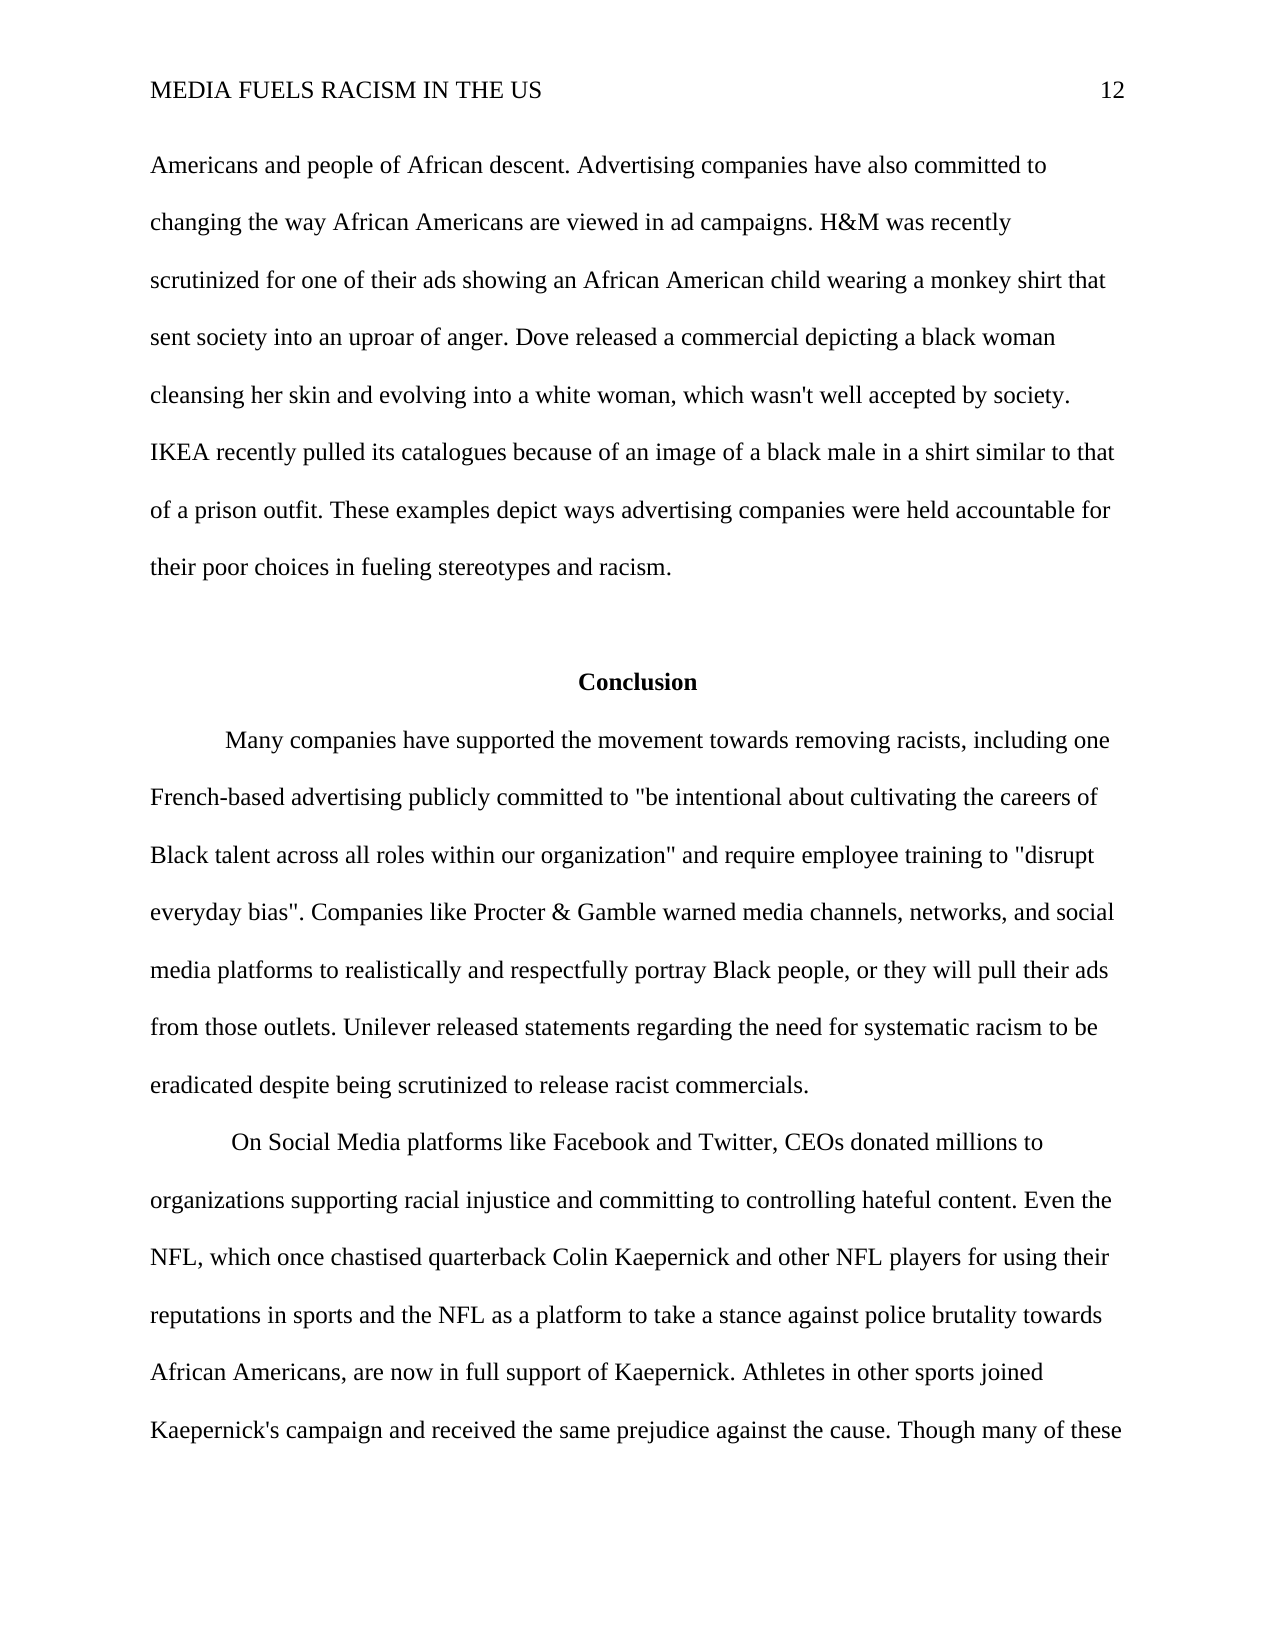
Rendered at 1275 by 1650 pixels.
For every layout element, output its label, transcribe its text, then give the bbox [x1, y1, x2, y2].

text Many companies have supported the movement towards removing racists, including one French-based advertising publicly committed to "be intentional about cultivating the careers of Black talent across all roles within our organization" and require employee training to "disrupt everyday bias". Companies like Procter & Gamble warned media channels, networks, and social media platforms to realistically and respectfully portray Black people, or they will pull their ads from those outlets. Unilever released statements regarding the need for systematic racism to be eradicated despite being scrutinized to release racist commercials. [150, 725, 1125, 1099]
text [150, 1127, 1125, 1444]
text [150, 150, 1125, 581]
text Conclusion [150, 667, 1125, 696]
